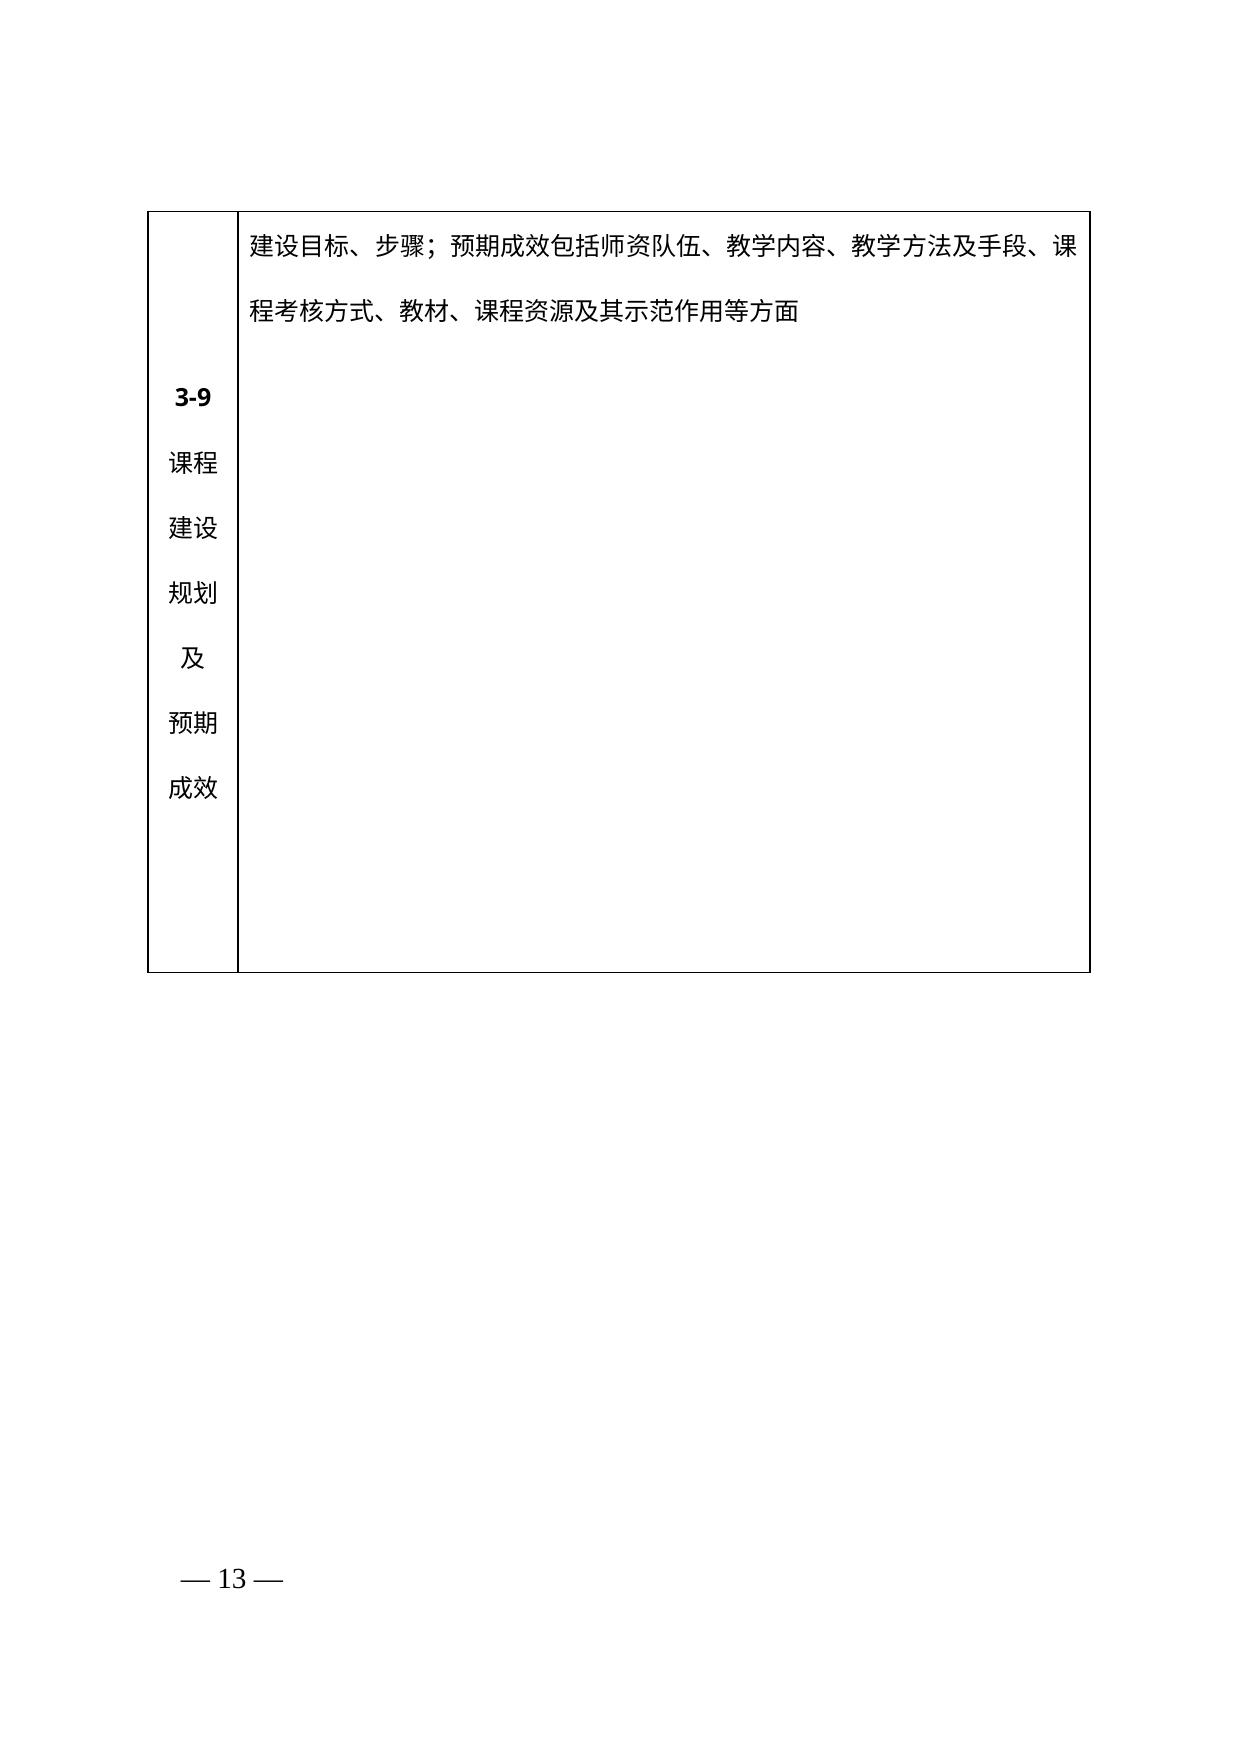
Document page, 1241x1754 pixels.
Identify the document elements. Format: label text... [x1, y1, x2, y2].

table_cell 建设目标、步骤；预期成效包括师资队伍、教学内容、教学方法及手段、课程考核方式、教材、课程资源及其示范作用等方面 [239, 212, 1089, 972]
table_cell 3-9 课程建设规划及 预期成效 [149, 212, 237, 972]
